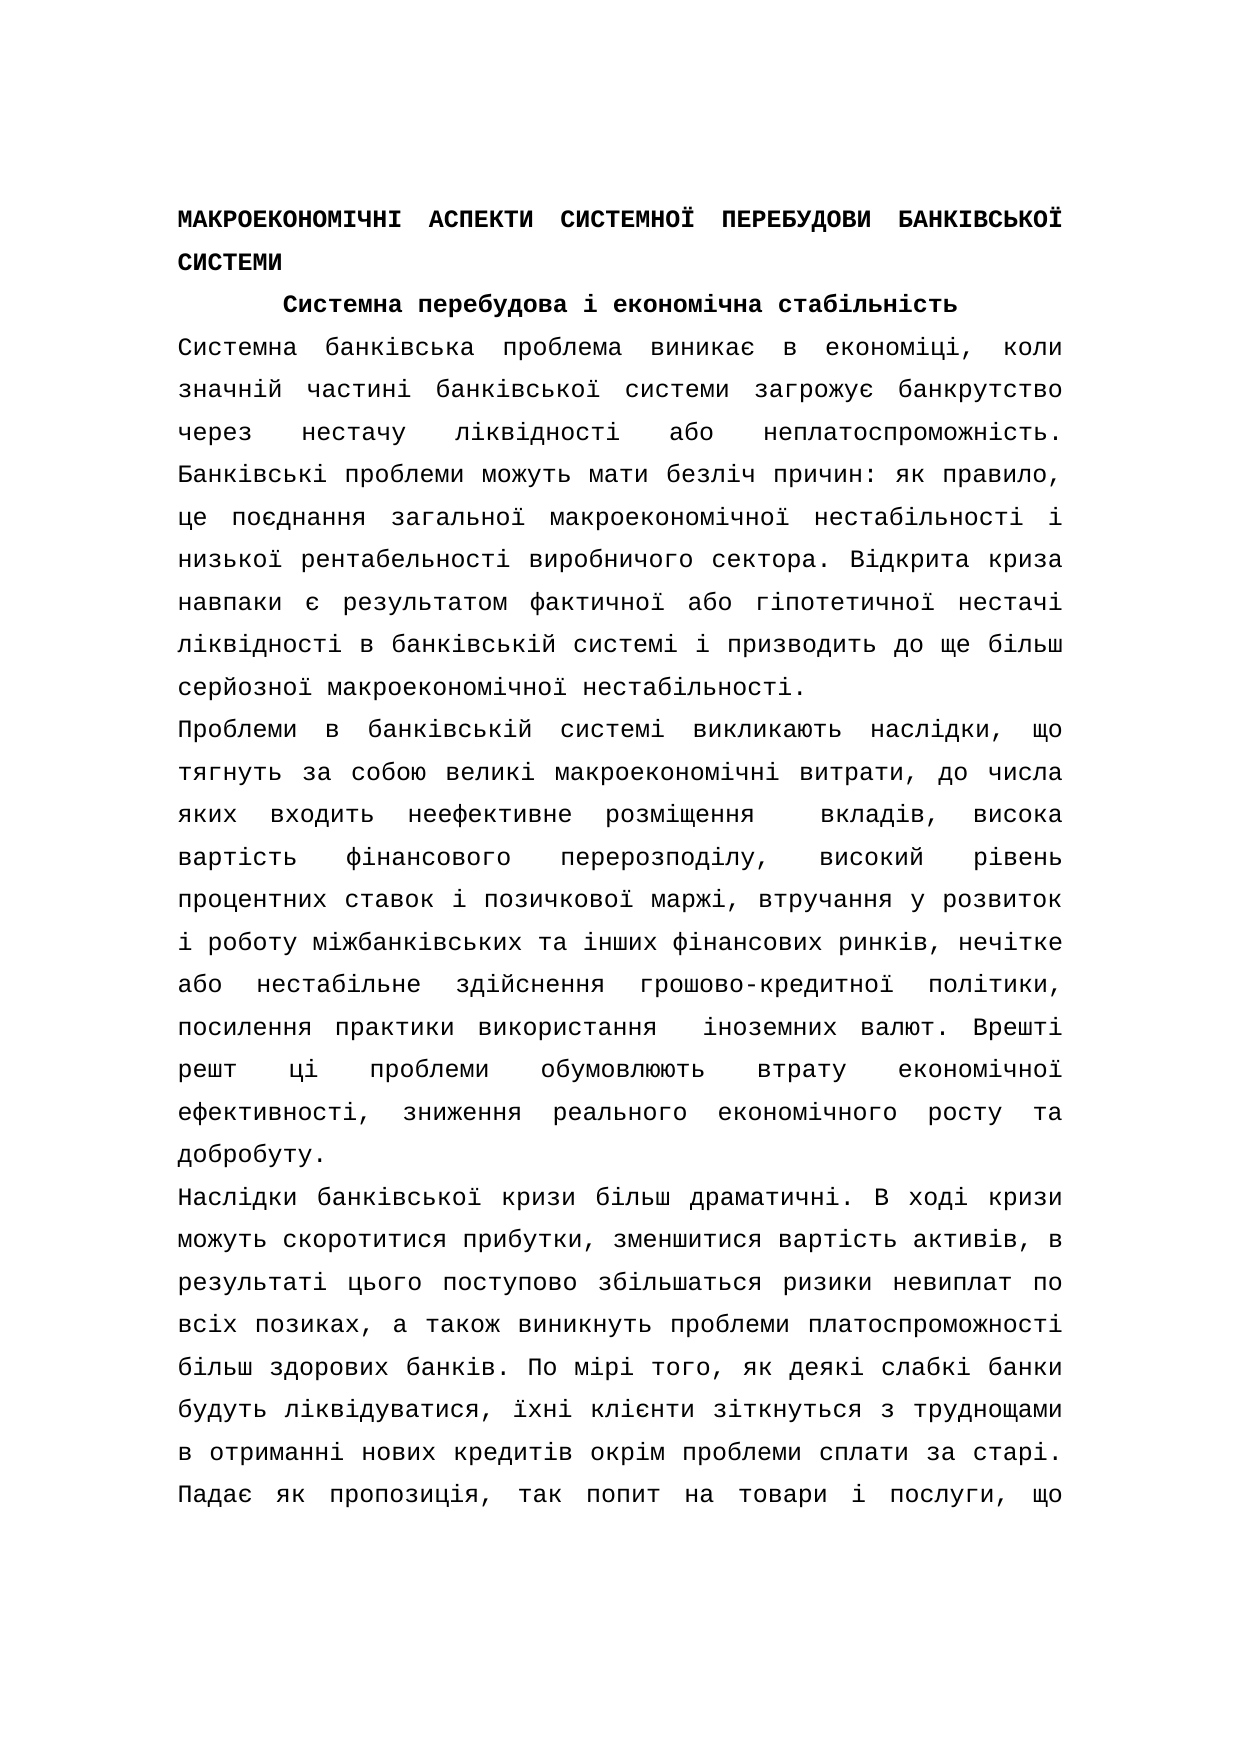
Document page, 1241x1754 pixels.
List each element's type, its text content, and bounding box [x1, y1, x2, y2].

text Макроекономічні аспекти системної перебудови банківської системи [177, 207, 1063, 278]
subtitle Системна перебудова і економічна стабільність [177, 292, 1063, 320]
text Проблеми в банківській системі викликають наслідки, що тягнуть за собою великі макроекономічні витрати, до числа яких входить неефективне розміщення вкладів, висока вартість фінансового перерозподілу, високий рівень процентних ставок і позичкової маржі, втручання у розвиток і роботу міжбанківських та інших фінансових ринків, нечітке або нестабільне здійснення грошово-кредитної політики, посилення практики використання іноземних валют. Врешті решт ці проблеми обумовлюють втрату економічної ефективності, зниження реального економічного росту та добробуту. [177, 717, 1063, 1170]
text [177, 1184, 1063, 1510]
text Системна банківська проблема виникає в економіці, коли значній частині банківської системи загрожує банкрутство через нестачу ліквідності або неплатоспроможність. Банківські проблеми можуть мати безліч причин: як правило, це поєднання загальної макроекономічної нестабільності і низької рентабельності виробничого сектора. Відкрита криза навпаки є результатом фактичної або гіпотетичної нестачі ліквідності в банківській системі і призводить до ще більш серйозної макроекономічної нестабільності. [177, 334, 1063, 703]
